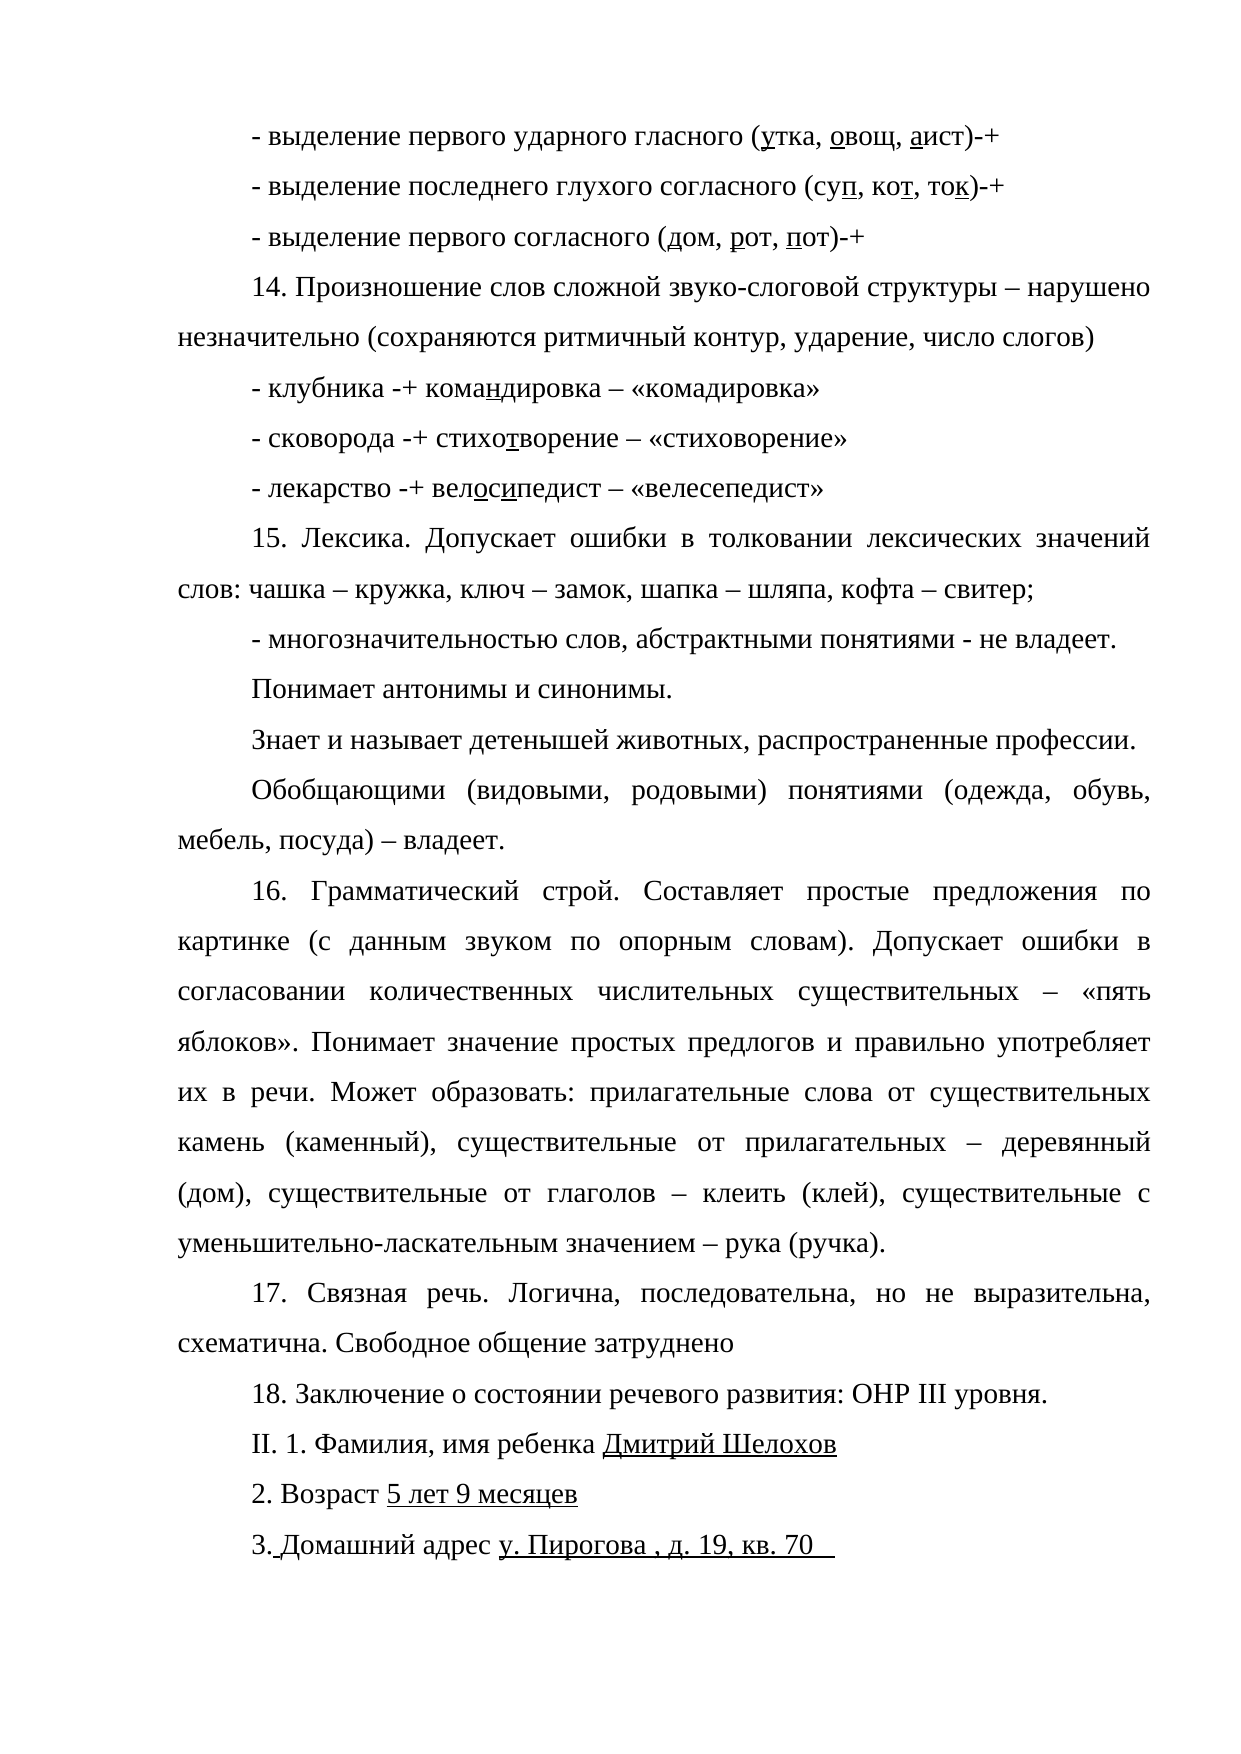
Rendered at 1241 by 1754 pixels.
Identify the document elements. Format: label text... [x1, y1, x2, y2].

text - многозначительностью слов, абстрактными понятиями - не владеет. [177, 621, 1152, 655]
text - выделение последнего глухого согласного (суп, кот, ток)-+ [177, 168, 1152, 202]
text - лекарство -+ велосипедист – «велесепедист» [177, 470, 1152, 504]
text 15. Лексика. Допускает ошибки в толковании лексических значений слов: чашка – кружка, ключ – замок, шапка – шляпа, кофта – свитер; [177, 521, 1152, 604]
text 18. Заключение о состоянии речевого развития: ОНР III уровня. [177, 1376, 1152, 1409]
text - сковорода -+ стихотворение – «стиховорение» [177, 420, 1152, 453]
text 14. Произношение слов сложной звуко-слоговой структуры – нарушено незначительно (сохраняются ритмичный контур, ударение, число слогов) [177, 269, 1152, 353]
text - клубника -+ командировка – «комадировка» [177, 370, 1152, 403]
text 3. Домашний адрес у. Пирогова , д. 19, кв. 70_ [177, 1527, 1152, 1560]
text Обобщающими (видовыми, родовыми) понятиями (одежда, обувь, мебель, посуда) – владеет. [177, 772, 1152, 856]
text 2. Возраст 5 лет 9 месяцев [177, 1477, 1152, 1510]
text - выделение первого согласного (дом, рот, пот)-+ [177, 219, 1152, 252]
text II. 1. Фамилия, имя ребенка Дмитрий Шелохов [177, 1426, 1152, 1460]
text 17. Связная речь. Логична, последовательна, но не выразительна, схематична. Свободное общение затруднено [177, 1275, 1152, 1359]
text Понимает антонимы и синонимы. [177, 672, 1152, 705]
text 16. Грамматический строй. Составляет простые предложения по картинке (с данным звуком по опорным словам). Допускает ошибки в согласовании количественных числительных существительных – «пять яблоков». Понимает значение простых предлогов и правильно употребляет их в речи. Может образовать: прилагательные слова от существительных камень (каменный), существительные от прилагательных – деревянный (дом), существительные от глаголов – клеить (клей), существительные с уменьшительно-ласкательным значением – рука (ручка). [177, 873, 1152, 1258]
text - выделение первого ударного гласного (утка, овощ, аист)-+ [177, 118, 1152, 152]
text Знает и называет детенышей животных, распространенные профессии. [177, 722, 1152, 755]
